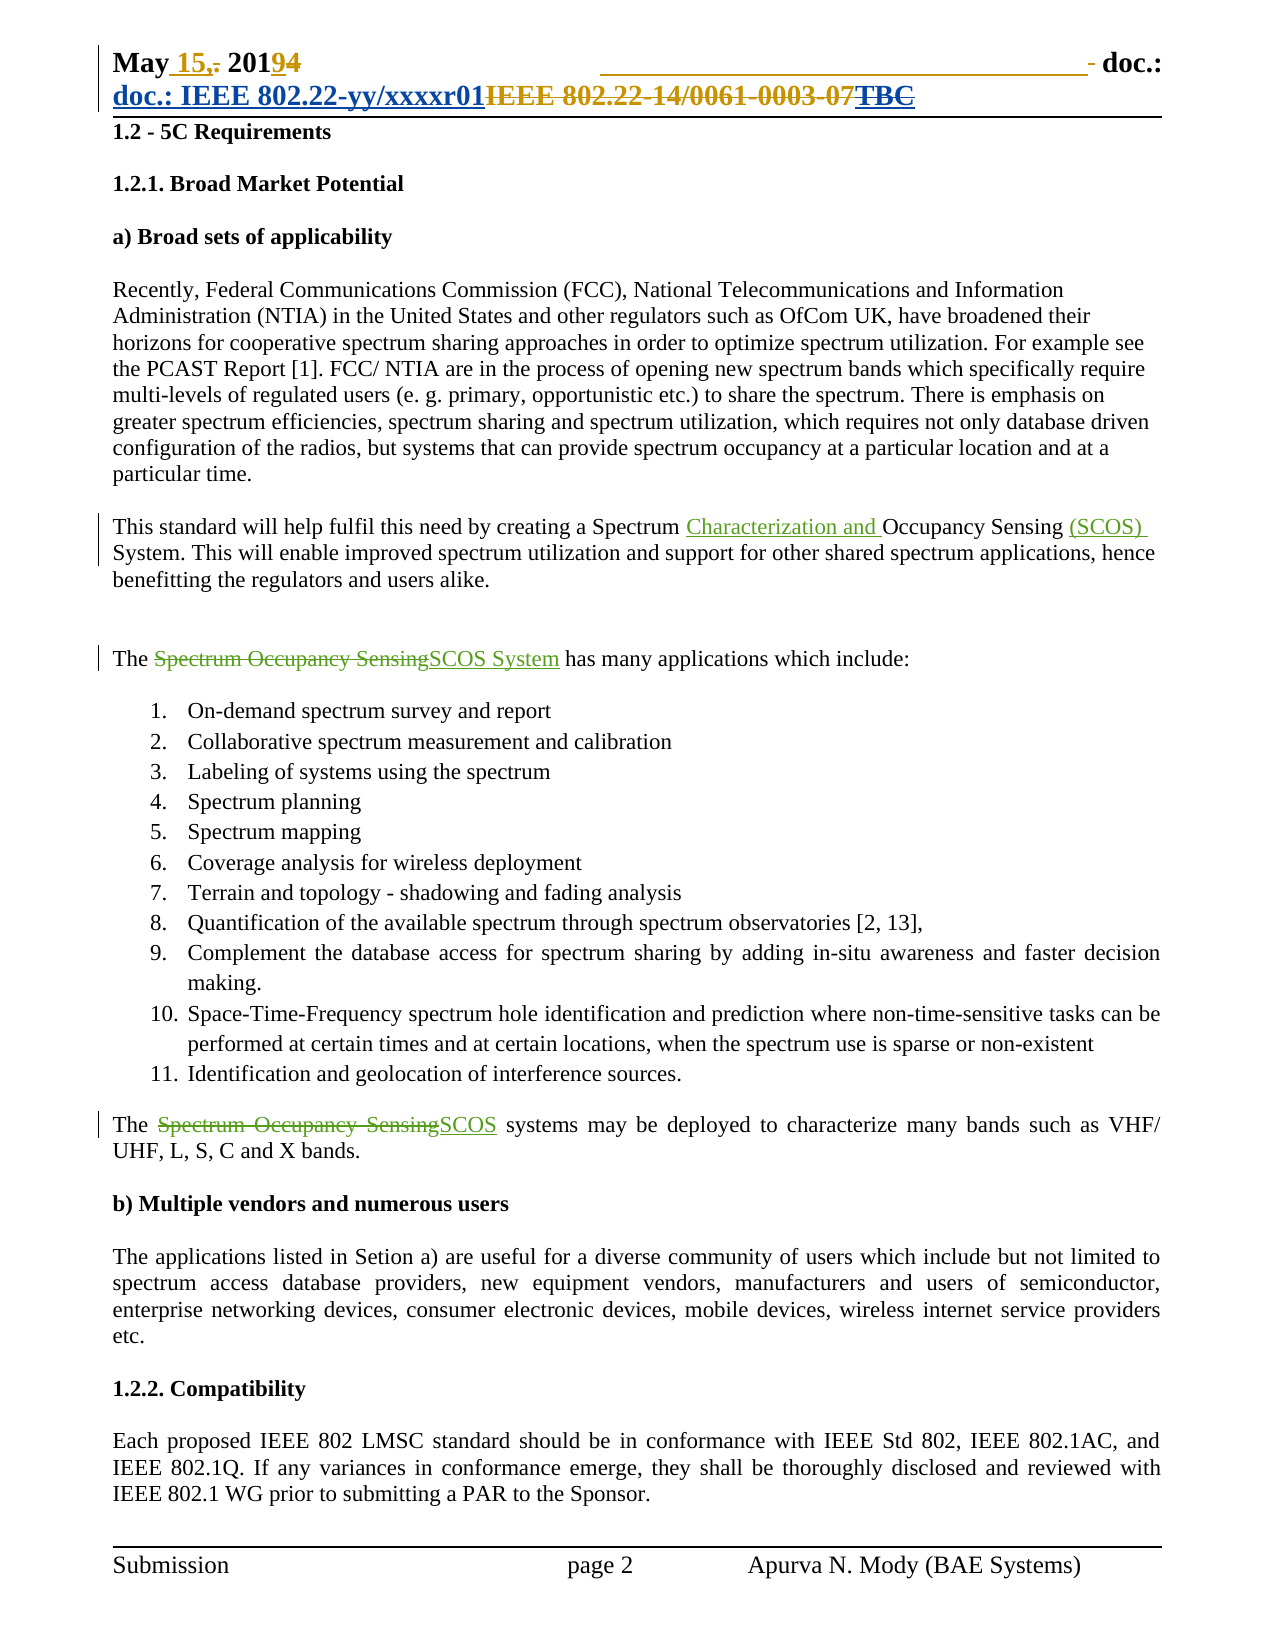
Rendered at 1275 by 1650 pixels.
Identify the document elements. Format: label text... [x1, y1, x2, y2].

text b) Multiple vendors and numerous users [112, 1190, 1162, 1217]
text 1.2.1. Broad Market Potential [112, 171, 1162, 197]
text Each proposed IEEE 802 LMSC standard should be in conformance with IEEE Std 802, IEEE 802.1AC, and IEEE 802.1Q. If any variances in conformance emerge, they shall be thoroughly disclosed and reviewed with IEEE 802.1 WG prior to submitting a PAR to the Sponsor. [112, 1427, 1162, 1506]
list On-demand spectrum survey and report [150, 698, 1162, 724]
list Spectrum mapping [150, 818, 1162, 845]
text a) Broad sets of applicability [112, 223, 1162, 249]
list Complement the database access for spectrum sharing by adding in-situ awareness and faster decision making. [150, 939, 1162, 996]
list Labeling of systems using the spectrum [150, 758, 1162, 784]
list Spectrum planning [150, 788, 1162, 814]
text 1.2.2. Compatibility [112, 1375, 1162, 1401]
text The has many applications which include: [112, 645, 1162, 671]
text This standard will help fulfil this need by creating a Spectrum Occupancy Sensing System. This will enable improved spectrum utilization and support for other shared spectrum applications, hence benefitting the regulators and users alike. [112, 513, 1162, 592]
list Identification and geolocation of interference sources. [150, 1060, 1162, 1086]
list Collaborative spectrum measurement and calibration [150, 728, 1162, 754]
list Terrain and topology - shadowing and fading analysis [150, 879, 1162, 905]
list Coverage analysis for wireless deployment [150, 849, 1162, 875]
text Recently, Federal Communications Commission (FCC), National Telecommunications and Information Administration (NTIA) in the United States and other regulators such as OfCom UK, have broadened their horizons for cooperative spectrum sharing approaches in order to optimize spectrum utilization. For example see the PCAST Report [1]. FCC/ NTIA are in the process of opening new spectrum bands which specifically require multi-levels of regulated users (e. g. primary, opportunistic etc.) to share the spectrum. There is emphasis on greater spectrum efficiencies, spectrum sharing and spectrum utilization, which requires not only database driven configuration of the radios, but systems that can provide spectrum occupancy at a particular location and at a particular time. [112, 276, 1162, 487]
text 1.2 - 5C Requirements [112, 118, 1162, 144]
list Space-Time-Frequency spectrum hole identification and prediction where non-time-sensitive tasks can be performed at certain times and at certain locations, when the spectrum use is sparse or non-existent [150, 1000, 1162, 1056]
text The applications listed in Setion a) are useful for a diverse community of users which include but not limited to spectrum access database providers, new equipment vendors, manufacturers and users of semiconductor, enterprise networking devices, consumer electronic devices, mobile devices, wireless internet service providers etc. [112, 1243, 1162, 1348]
text The systems may be deployed to characterize many bands such as VHF/ UHF, L, S, C and X bands. [112, 1111, 1162, 1164]
list Quantification of the available spectrum through spectrum observatories [2, 13], [150, 909, 1162, 935]
